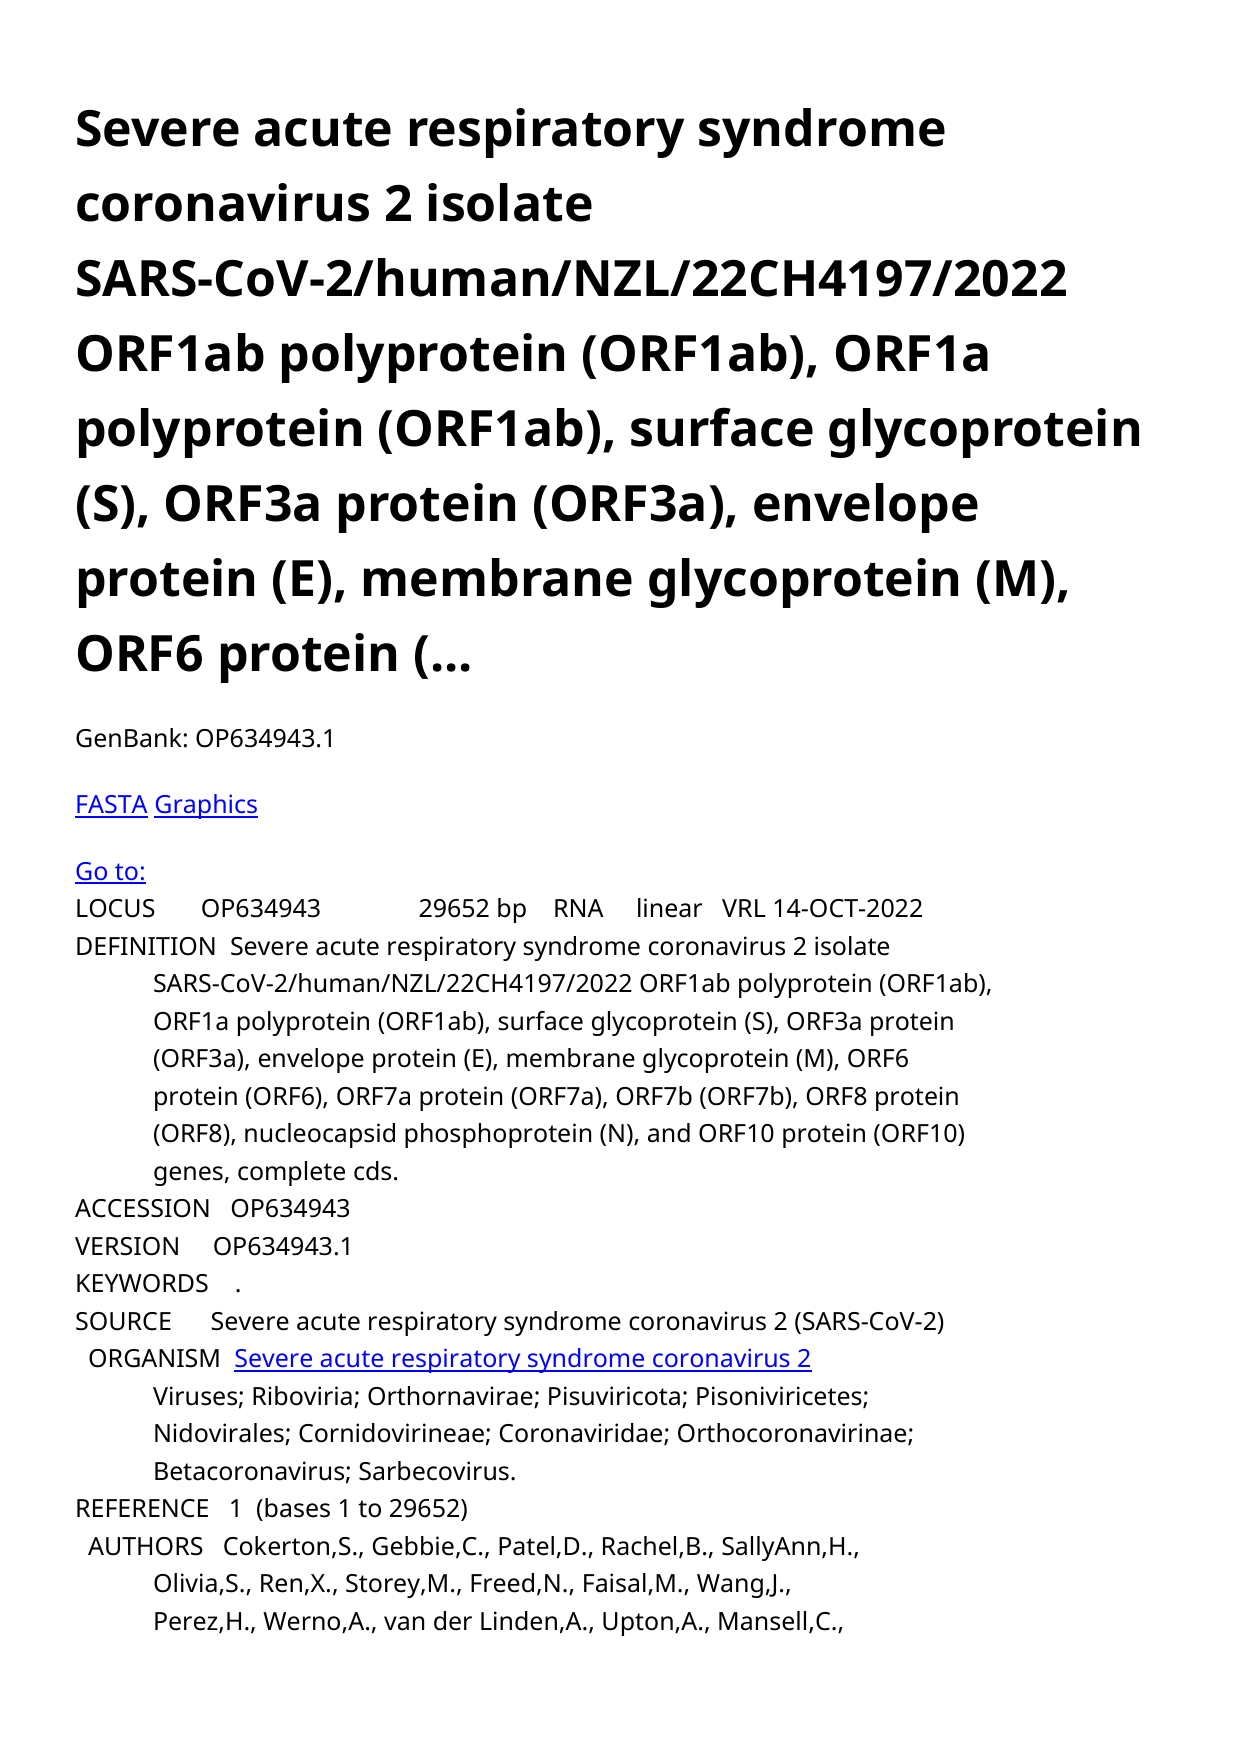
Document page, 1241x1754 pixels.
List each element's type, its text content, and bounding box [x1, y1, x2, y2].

text KEYWORDS . [75, 1264, 1165, 1302]
text DEFINITION Severe acute respiratory syndrome coronavirus 2 isolate [75, 927, 1165, 964]
text Viruses; Riboviria; Orthornavirae; Pisuviricota; Pisoniviricetes; [75, 1377, 1165, 1414]
text Betacoronavirus; Sarbecovirus. [75, 1452, 1165, 1489]
text AUTHORS Cokerton,S., Gebbie,C., Patel,D., Rachel,B., SallyAnn,H., [75, 1527, 1165, 1564]
text Go to: [75, 852, 1165, 889]
text genes, complete cds. [75, 1152, 1165, 1189]
text ORF1a polyprotein (ORF1ab), surface glycoprotein (S), ORF3a protein [75, 1002, 1165, 1039]
text VERSION OP634943.1 [75, 1227, 1165, 1264]
text Nidovirales; Cornidovirineae; Coronaviridae; Orthocoronavirinae; [75, 1414, 1165, 1452]
text Olivia,S., Ren,X., Storey,M., Freed,N., Faisal,M., Wang,J., [75, 1564, 1165, 1602]
text Severe acute respiratory syndrome coronavirus 2 isolate SARS-CoV-2/human/NZL/22CH4197/2022 ORF1ab polyprotein (ORF1ab), ORF1a polyprotein (ORF1ab), surface glycoprotein (S), ORF3a protein (ORF3a), envelope protein (E), membrane glycoprotein (M), ORF6 protein (... [75, 89, 1165, 689]
text LOCUS OP634943 29652 bp RNA linear VRL 14-OCT-2022 [75, 889, 1165, 927]
text SOURCE Severe acute respiratory syndrome coronavirus 2 (SARS-CoV-2) [75, 1302, 1165, 1339]
text (ORF8), nucleocapsid phosphoprotein (N), and ORF10 protein (ORF10) [75, 1114, 1165, 1152]
text ORGANISM Severe acute respiratory syndrome coronavirus 2 [75, 1339, 1165, 1377]
text (ORF3a), envelope protein (E), membrane glycoprotein (M), ORF6 [75, 1039, 1165, 1077]
text FASTA Graphics [75, 785, 1165, 823]
text SARS-CoV-2/human/NZL/22CH4197/2022 ORF1ab polyprotein (ORF1ab), [75, 964, 1165, 1002]
text ACCESSION OP634943 [75, 1189, 1165, 1227]
text REFERENCE 1 (bases 1 to 29652) [75, 1489, 1165, 1527]
text Perez,H., Werno,A., van der Linden,A., Upton,A., Mansell,C., [75, 1602, 1165, 1639]
text GenBank: OP634943.1 [75, 719, 1165, 756]
text protein (ORF6), ORF7a protein (ORF7a), ORF7b (ORF7b), ORF8 protein [75, 1077, 1165, 1114]
